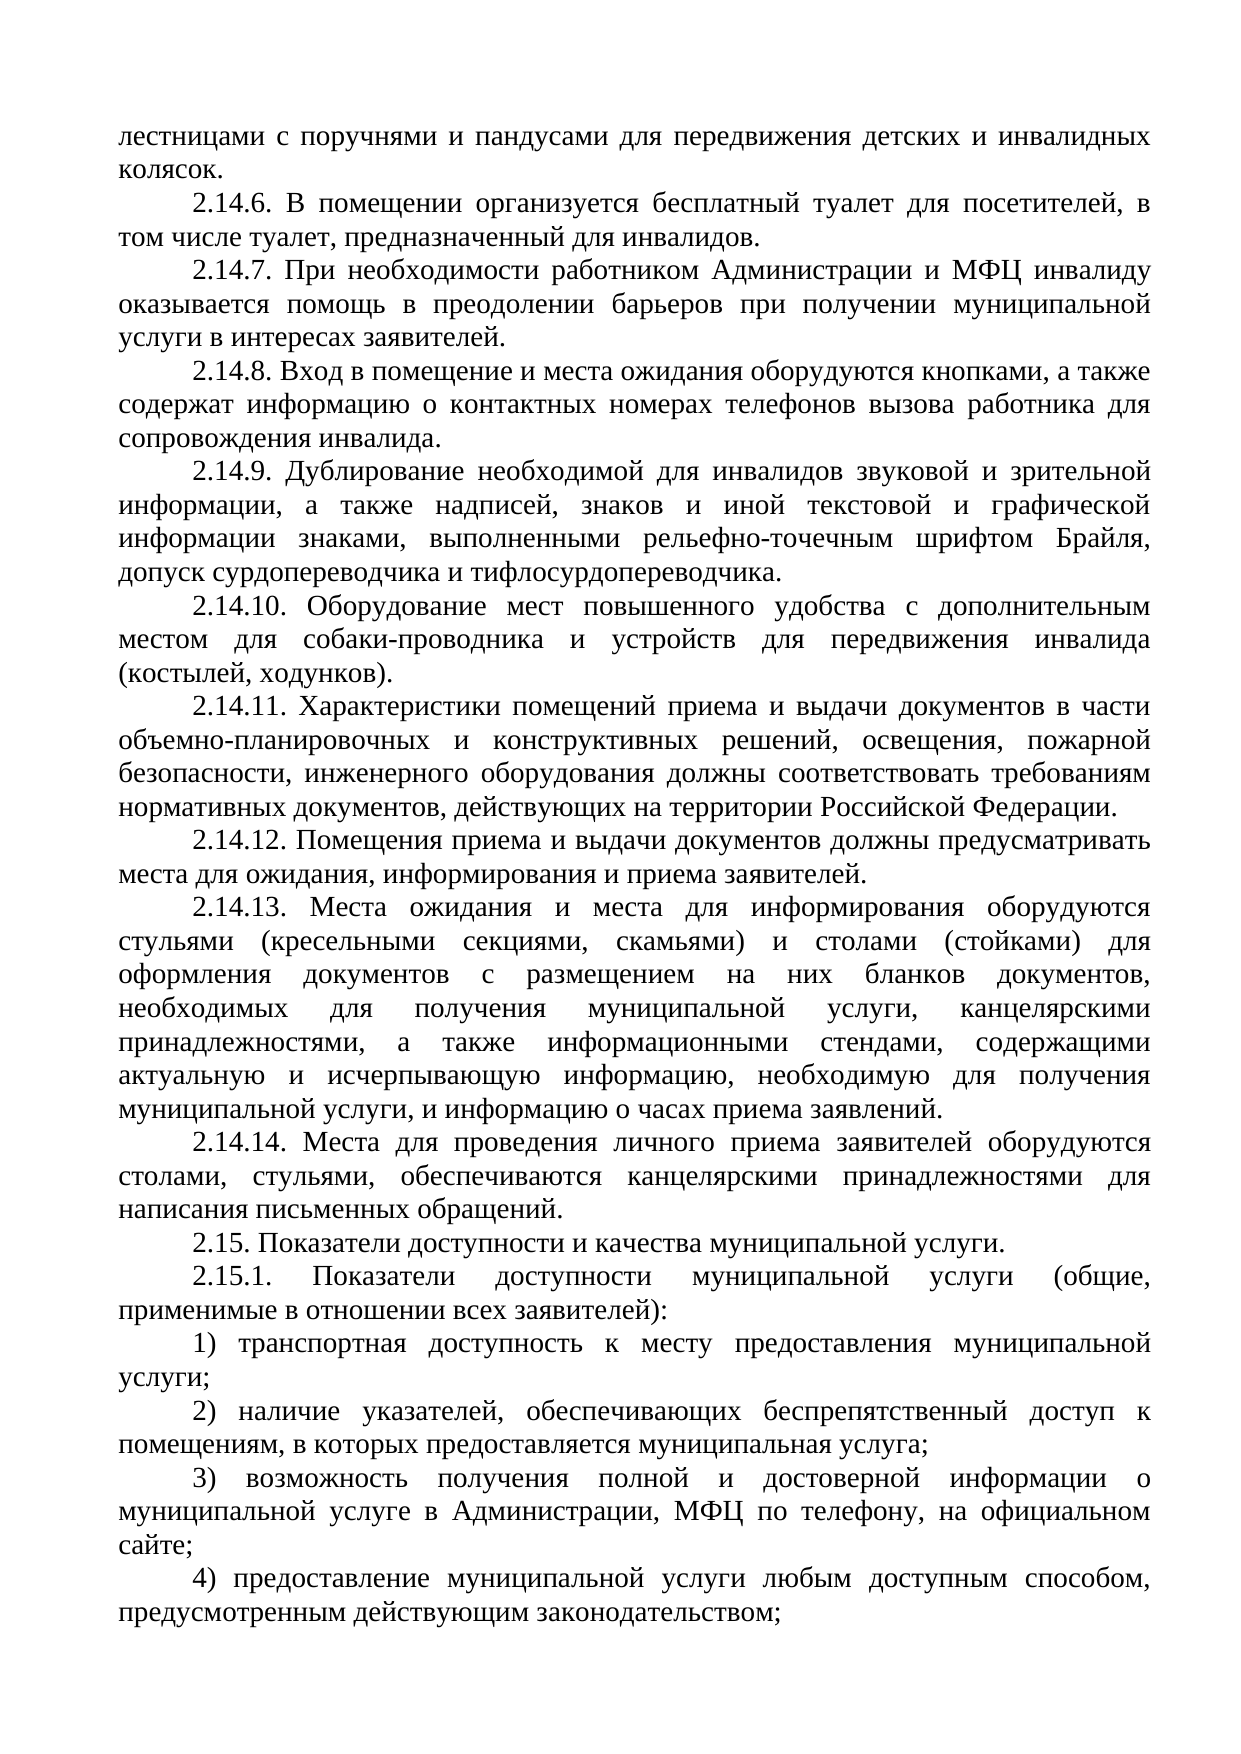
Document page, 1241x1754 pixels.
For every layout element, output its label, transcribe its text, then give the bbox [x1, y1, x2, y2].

text 2.14.7. При необходимости работником Администрации и МФЦ инвалиду оказывается помощь в преодолении барьеров при получении муниципальной услуги в интересах заявителей. [118, 252, 1152, 353]
text 2.14.10. Оборудование мест повышенного удобства с дополнительным местом для собаки-проводника и устройств для передвижения инвалида (костылей, ходунков). [118, 588, 1152, 688]
text 2.15.1. Показатели доступности муниципальной услуги (общие, применимые в отношении всех заявителей): [118, 1258, 1152, 1326]
text 2.14.12. Помещения приема и выдачи документов должны предусматривать места для ожидания, информирования и приема заявителей. [118, 822, 1152, 889]
text 2.14.9. Дублирование необходимой для инвалидов звуковой и зрительной информации, а также надписей, знаков и иной текстовой и графической информации знаками, выполненными рельефно-точечным шрифтом Брайля, допуск сурдопереводчика и тифлосурдопереводчика. [118, 453, 1152, 588]
text 2.14.6. В помещении организуется бесплатный туалет для посетителей, в том числе туалет, предназначенный для инвалидов. [118, 185, 1152, 252]
text 1) транспортная доступность к месту предоставления муниципальной услуги; [118, 1326, 1152, 1393]
text 2.14.11. Характеристики помещений приема и выдачи документов в части объемно-планировочных и конструктивных решений, освещения, пожарной безопасности, инженерного оборудования должны соответствовать требованиям нормативных документов, действующих на территории Российской Федерации. [118, 688, 1152, 822]
text 4) предоставление муниципальной услуги любым доступным способом, предусмотренным действующим законодательством; [118, 1560, 1152, 1627]
text 2.14.14. Места для проведения личного приема заявителей оборудуются столами, стульями, обеспечиваются канцелярскими принадлежностями для написания письменных обращений. [118, 1124, 1152, 1225]
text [118, 118, 1152, 185]
text 3) возможность получения полной и достоверной информации о муниципальной услуге в Администрации, МФЦ по телефону, на официальном сайте; [118, 1460, 1152, 1560]
text 2.15. Показатели доступности и качества муниципальной услуги. [118, 1225, 1152, 1258]
text 2.14.8. Вход в помещение и места ожидания оборудуются кнопками, а также содержат информацию о контактных номерах телефонов вызова работника для сопровождения инвалида. [118, 353, 1152, 453]
text 2.14.13. Места ожидания и места для информирования оборудуются стульями (кресельными секциями, скамьями) и столами (стойками) для оформления документов с размещением на них бланков документов, необходимых для получения муниципальной услуги, канцелярскими принадлежностями, а также информационными стендами, содержащими актуальную и исчерпывающую информацию, необходимую для получения муниципальной услуги, и информацию о часах приема заявлений. [118, 889, 1152, 1124]
text 2) наличие указателей, обеспечивающих беспрепятственный доступ к помещениям, в которых предоставляется муниципальная услуга; [118, 1393, 1152, 1460]
